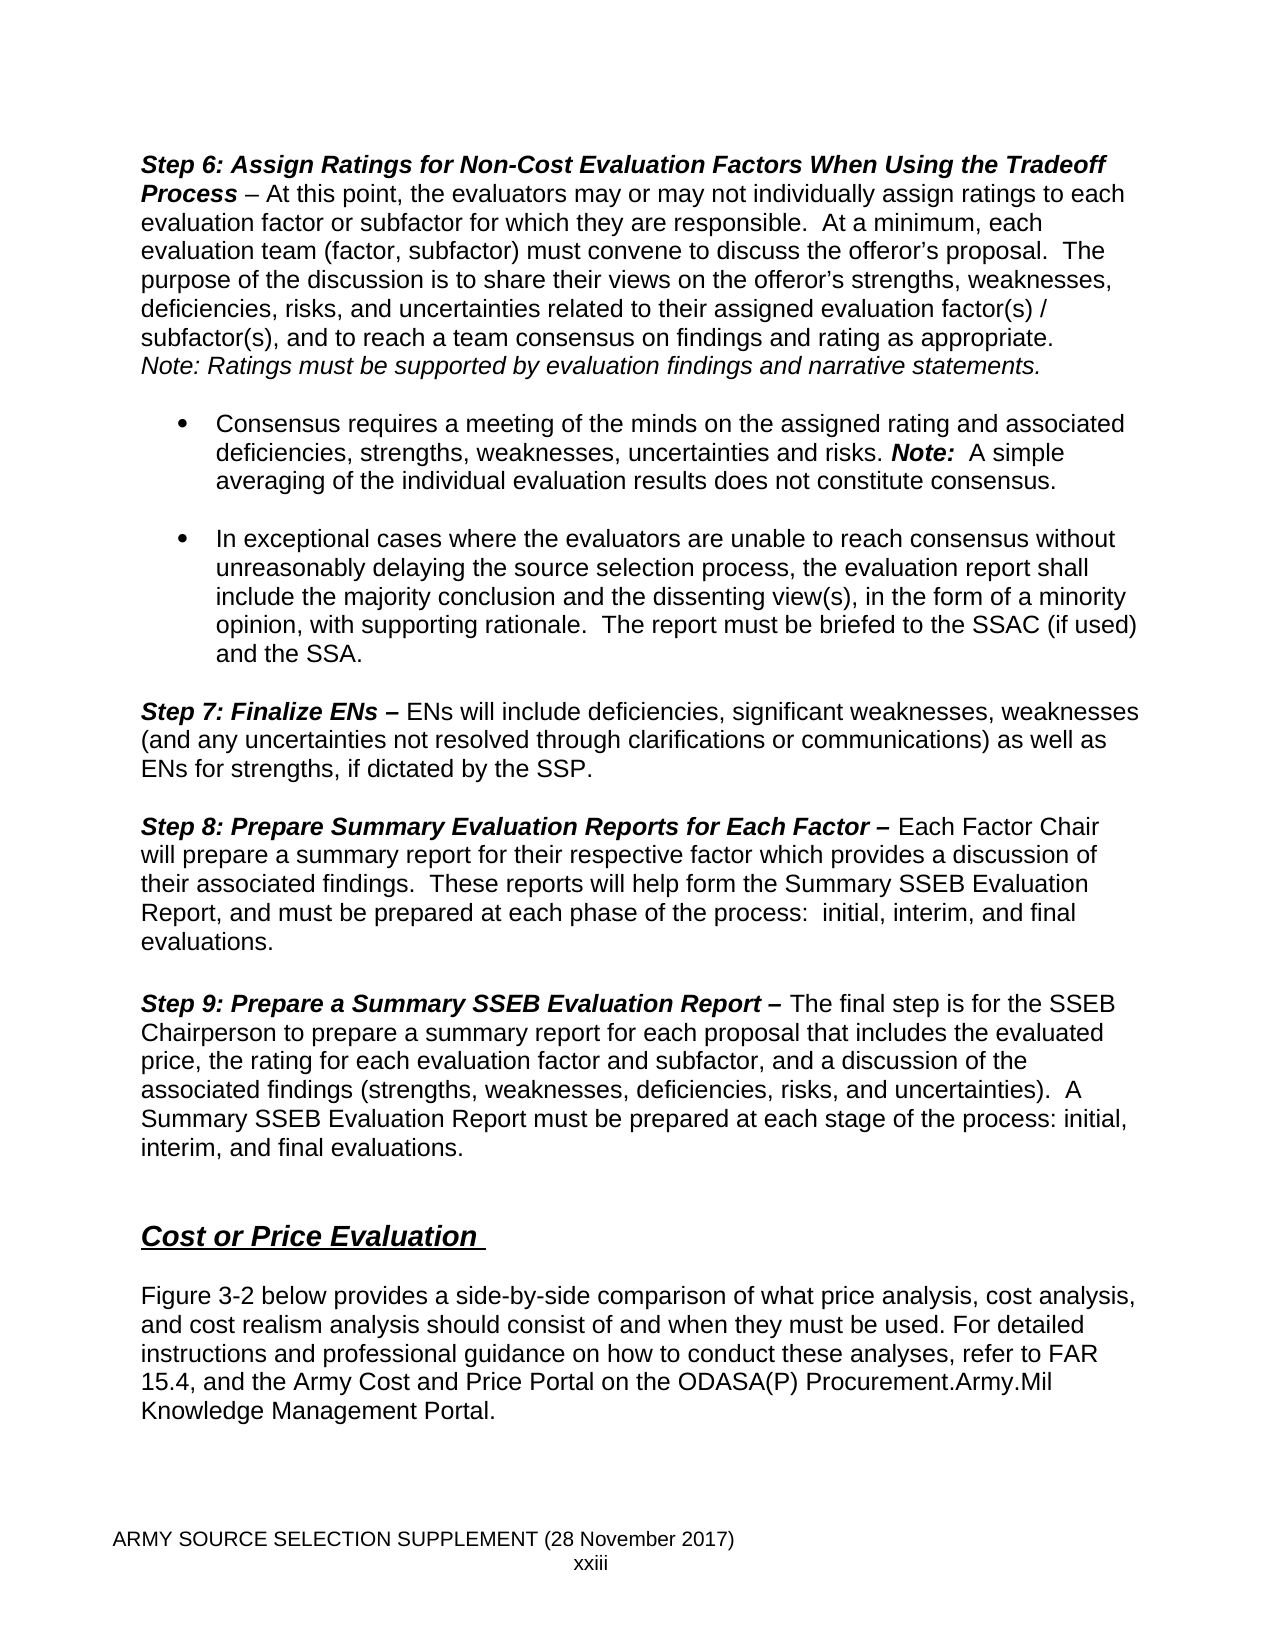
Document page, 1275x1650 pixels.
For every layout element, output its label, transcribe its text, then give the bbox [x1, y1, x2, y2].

text Cost or Price Evaluation [141, 1219, 1140, 1252]
text Figure 3-2 below provides a side-by-side comparison of what price analysis, cost analysis, and cost realism analysis should consist of and when they must be used. For detailed instructions and professional guidance on how to conduct these analyses, refer to FAR 15.4, and the Army Cost and Price Portal on the ODASA(P) Procurement.Army.Mil Knowledge Management Portal. [141, 1281, 1140, 1425]
text Step 7: Finalize ENs – ENs will include deficiencies, significant weaknesses, weaknesses (and any uncertainties not resolved through clarifications or communications) as well as ENs for strengths, if dictated by the SSP. [141, 696, 1140, 783]
text Step 9: Prepare a Summary SSEB Evaluation Report – The final step is for the SSEB Chairperson to prepare a summary report for each proposal that includes the evaluated price, the rating for each evaluation factor and subfactor, and a discussion of the associated findings (strengths, weaknesses, deficiencies, risks, and uncertainties). A Summary SSEB Evaluation Report must be prepared at each stage of the process: initial, interim, and final evaluations. [141, 989, 1140, 1161]
text Step 6: Assign Ratings for Non-Cost Evaluation Factors When Using the Tradeoff Process – At this point, the evaluators may or may not individually assign ratings to each evaluation factor or subfactor for which they are responsible. At a minimum, each evaluation team (factor, subfactor) must convene to discuss the offeror’s proposal. The purpose of the discussion is to share their views on the offeror’s strengths, weaknesses, deficiencies, risks, and uncertainties related to their assigned evaluation factor(s) / subfactor(s), and to reach a team consensus on findings and rating as appropriate. [141, 150, 1140, 351]
text Note: Ratings must be supported by evaluation findings and narrative statements. [141, 351, 1140, 380]
text Step 8: Prepare Summary Evaluation Reports for Each Factor – Each Factor Chair will prepare a summary report for their respective factor which provides a discussion of their associated findings. These reports will help form the Summary SSEB Evaluation Report, and must be prepared at each phase of the process: initial, interim, and final evaluations. [141, 811, 1140, 955]
list In exceptional cases where the evaluators are unable to reach consensus without unreasonably delaying the source selection process, the evaluation report shall include the majority conclusion and the dissenting view(s), in the form of a minority opinion, with supporting rationale. The report must be briefed to the SSAC (if used) and the SSA. [178, 524, 1140, 668]
list Consensus requires a meeting of the minds on the assigned rating and associated deficiencies, strengths, weaknesses, uncertainties and risks. Note: A simple averaging of the individual evaluation results does not constitute consensus. [178, 409, 1140, 495]
